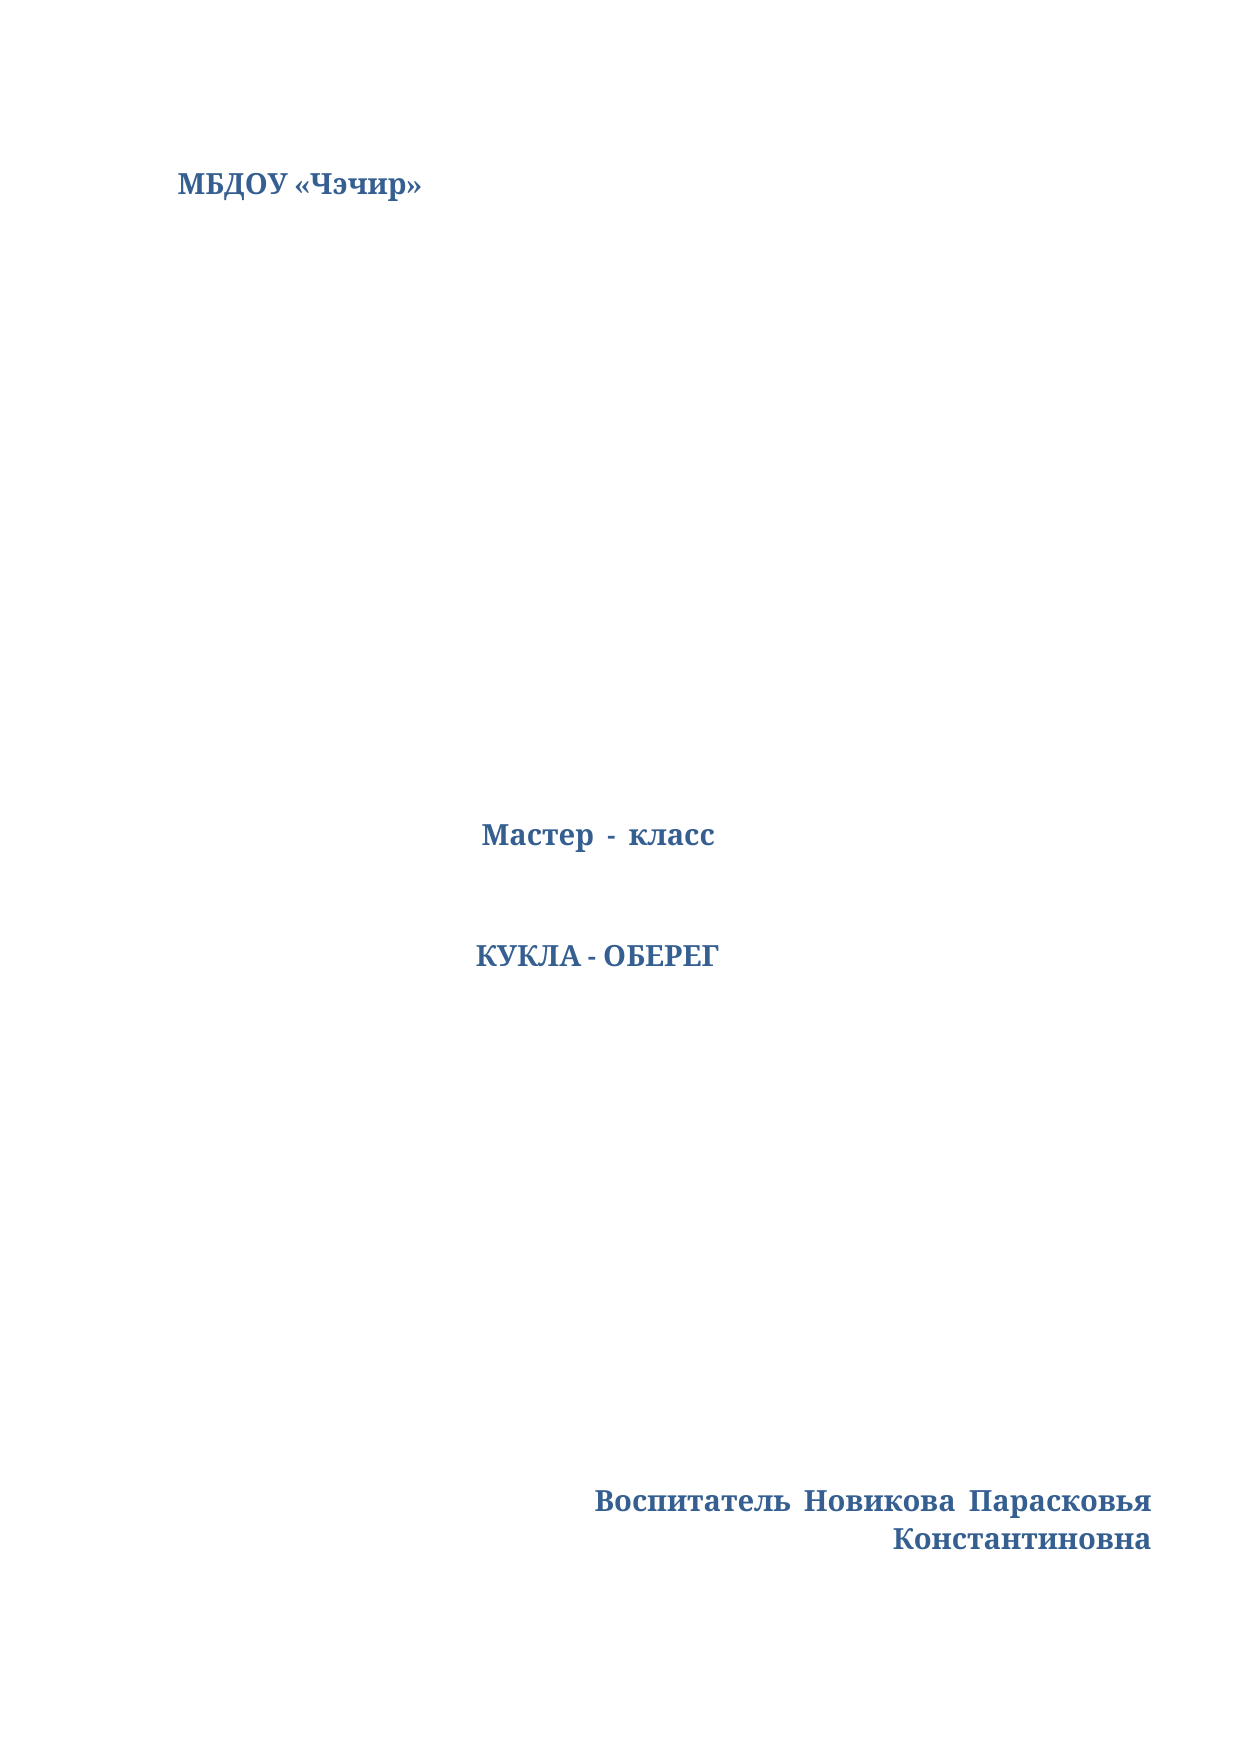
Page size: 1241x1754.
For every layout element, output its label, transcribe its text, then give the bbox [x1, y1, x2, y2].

subtitle МБДОУ «Чэчир» [177, 168, 1152, 202]
subtitle КУКЛА - ОБЕРЕГ [177, 940, 1152, 973]
subtitle Мастер - класс [177, 819, 1152, 853]
subtitle Воспитатель Новикова Парасковья Константиновна [177, 1485, 1152, 1557]
